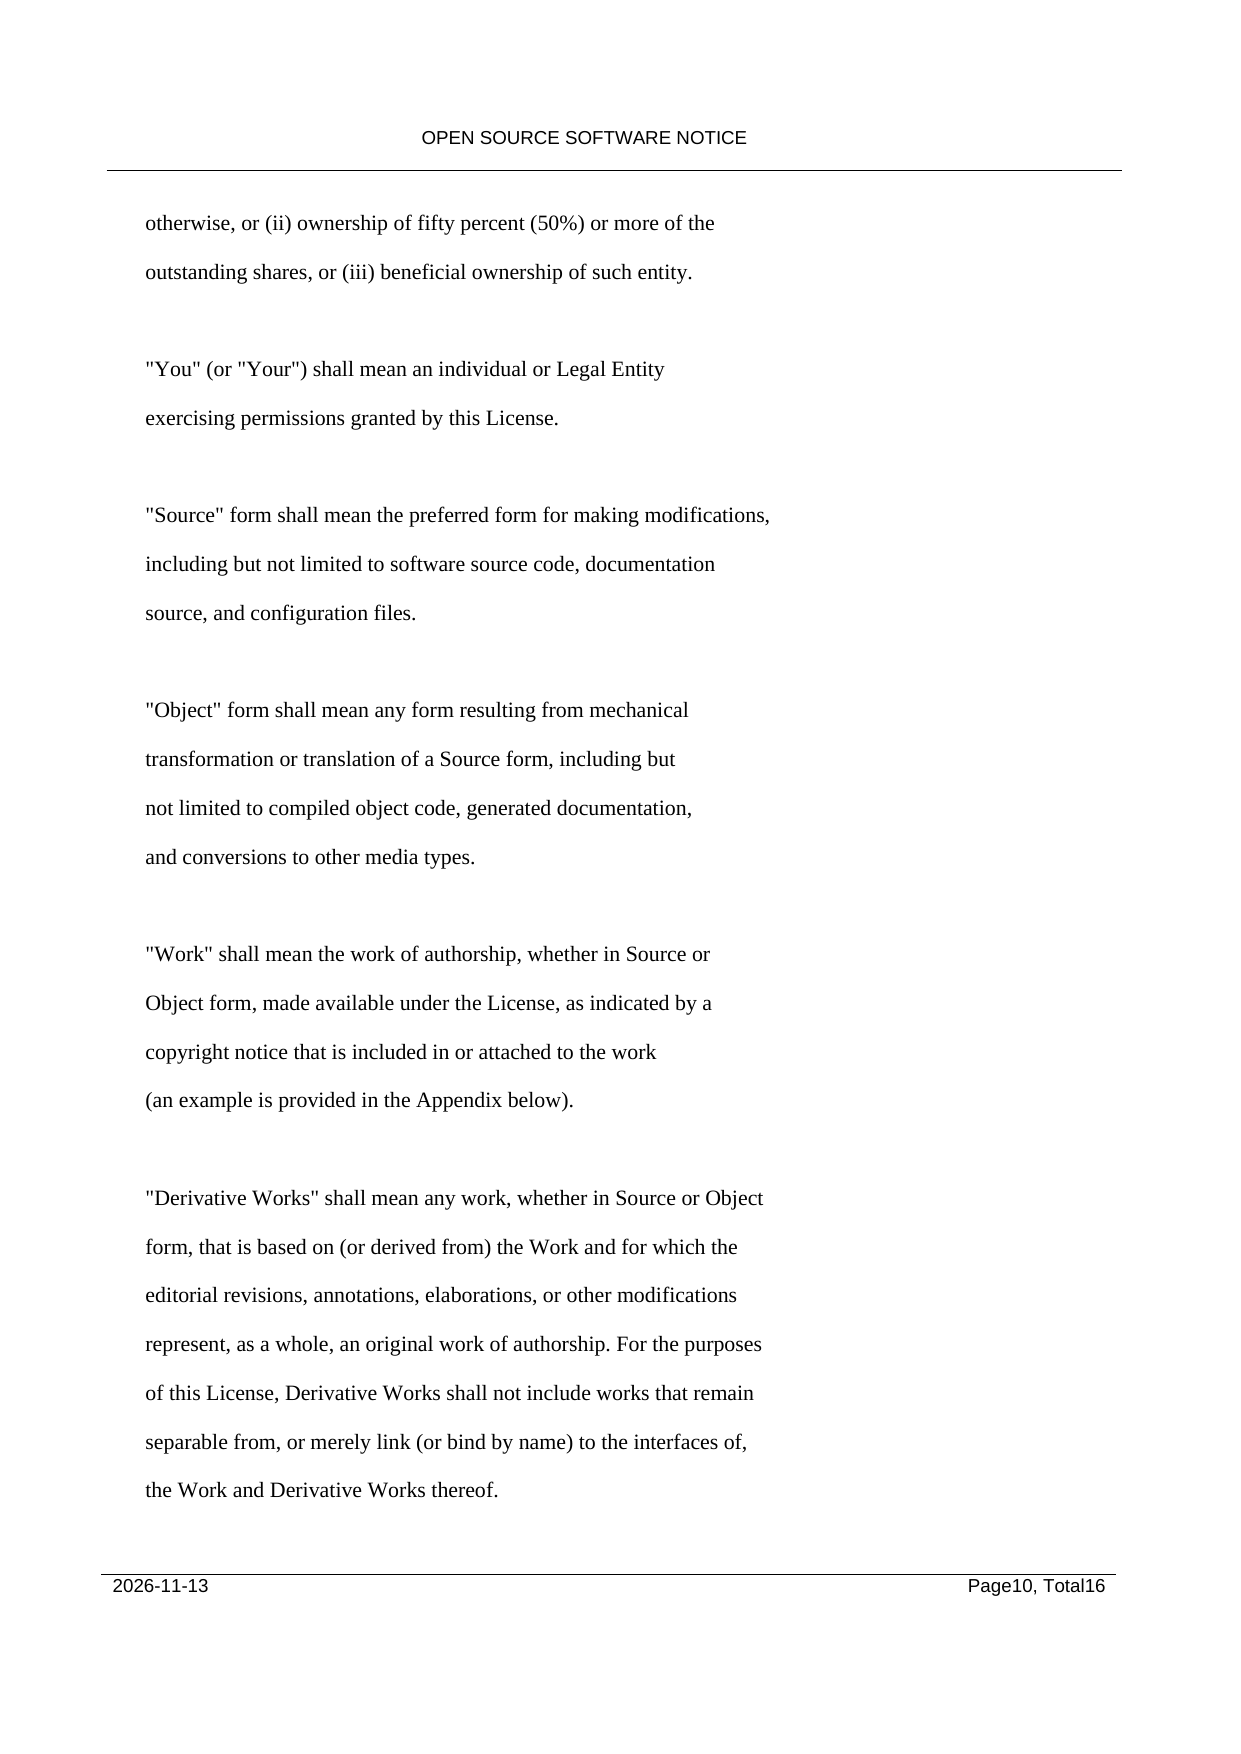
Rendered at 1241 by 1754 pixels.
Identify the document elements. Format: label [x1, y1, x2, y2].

text [112, 206, 1128, 1506]
